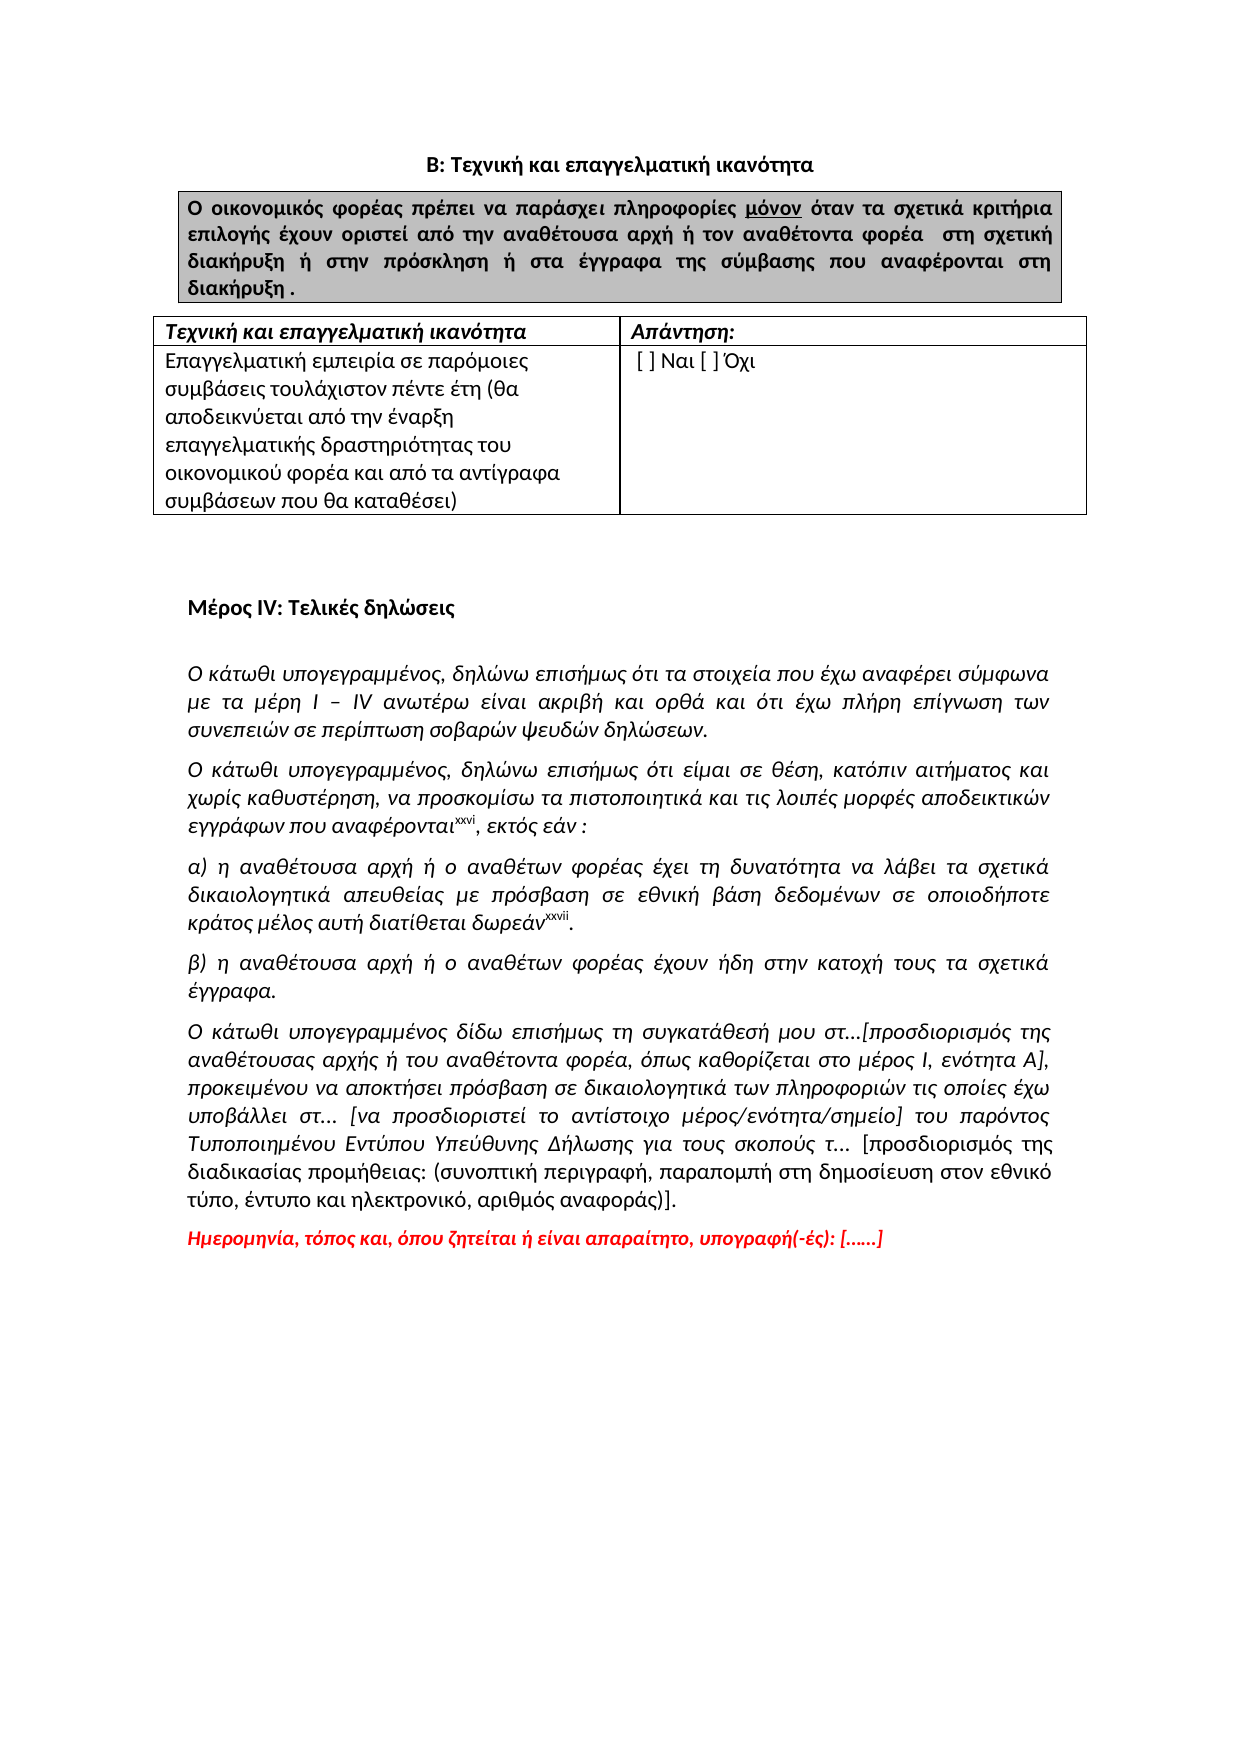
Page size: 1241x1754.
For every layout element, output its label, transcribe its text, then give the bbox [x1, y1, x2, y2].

text Ο κάτωθι υπογεγραμμένος δίδω επισήμως τη συγκατάθεσή μου στ…[προσδιορισμός της αναθέτουσας αρχής ή του αναθέτοντα φορέα, όπως καθορίζεται στο μέρος Ι, ενότητα Α], προκειμένου να αποκτήσει πρόσβαση σε δικαιολογητικά των πληροφοριών τις οποίες έχω υποβάλλει στ... [να προσδιοριστεί το αντίστοιχο μέρος/ενότητα/σημείο] του παρόντος Τυποποιημένου Εντύπου Υπεύθυνης Δήλωσης για τους σκοπούς τ... [προσδιορισμός της διαδικασίας προμήθειας: (συνοπτική περιγραφή, παραπομπή στη δημοσίευση στον εθνικό τύπο, έντυπο και ηλεκτρονικό, αριθμός αναφοράς)]. [187, 1017, 1053, 1213]
text β) η αναθέτουσα αρχή ή ο αναθέτων φορέας έχουν ήδη στην κατοχή τους τα σχετικά έγγραφα. [187, 948, 1053, 1004]
text Ο κάτωθι υπογεγραμμένος, δηλώνω επισήμως ότι τα στοιχεία που έχω αναφέρει σύμφωνα με τα μέρη Ι – IV ανωτέρω είναι ακριβή και ορθά και ότι έχω πλήρη επίγνωση των συνεπειών σε περίπτωση σοβαρών ψευδών δηλώσεων. [187, 659, 1053, 743]
table_cell Επαγγελματική εμπειρία σε παρόμοιες συμβάσεις τουλάχιστον πέντε έτη (θα αποδεικνύεται από την έναρξη επαγγελματικής δραστηριότητας του οικονομικού φορέα και από τα αντίγραφα συμβάσεων που θα καταθέσει) [154, 346, 619, 514]
text Ο οικονομικός φορέας πρέπει να παράσχει πληροφορίες μόνον όταν τα σχετικά κριτήρια επιλογής έχουν οριστεί από την αναθέτουσα αρχή ή τον αναθέτοντα φορέα στη σχετική διακήρυξη ή στην πρόσκληση ή στα έγγραφα της σύμβασης που αναφέρονται στη διακήρυξη . [179, 192, 1061, 302]
table_cell [ ] Ναι [ ] Όχι [621, 346, 1086, 514]
table_header Απάντηση: [621, 317, 1086, 345]
text α) η αναθέτουσα αρχή ή ο αναθέτων φορέας έχει τη δυνατότητα να λάβει τα σχετικά δικαιολογητικά απευθείας με πρόσβαση σε εθνική βάση δεδομένων σε οποιοδήποτε κράτος μέλος αυτή διατίθεται δωρεάν. [187, 852, 1053, 936]
table_header Τεχνική και επαγγελματική ικανότητα [154, 317, 619, 345]
text Ημερομηνία, τόπος και, όπου ζητείται ή είναι απαραίτητο, υπογραφή(-ές): [……] [187, 1226, 1053, 1251]
text Ο κάτωθι υπογεγραμμένος, δηλώνω επισήμως ότι είμαι σε θέση, κατόπιν αιτήματος και χωρίς καθυστέρηση, να προσκομίσω τα πιστοποιητικά και τις λοιπές μορφές αποδεικτικών εγγράφων που αναφέρονται, εκτός εάν : [187, 755, 1053, 839]
text Β: Τεχνική και επαγγελματική ικανότητα [187, 150, 1053, 178]
text Μέρος ΙV: Τελικές δηλώσεις [187, 593, 1053, 621]
